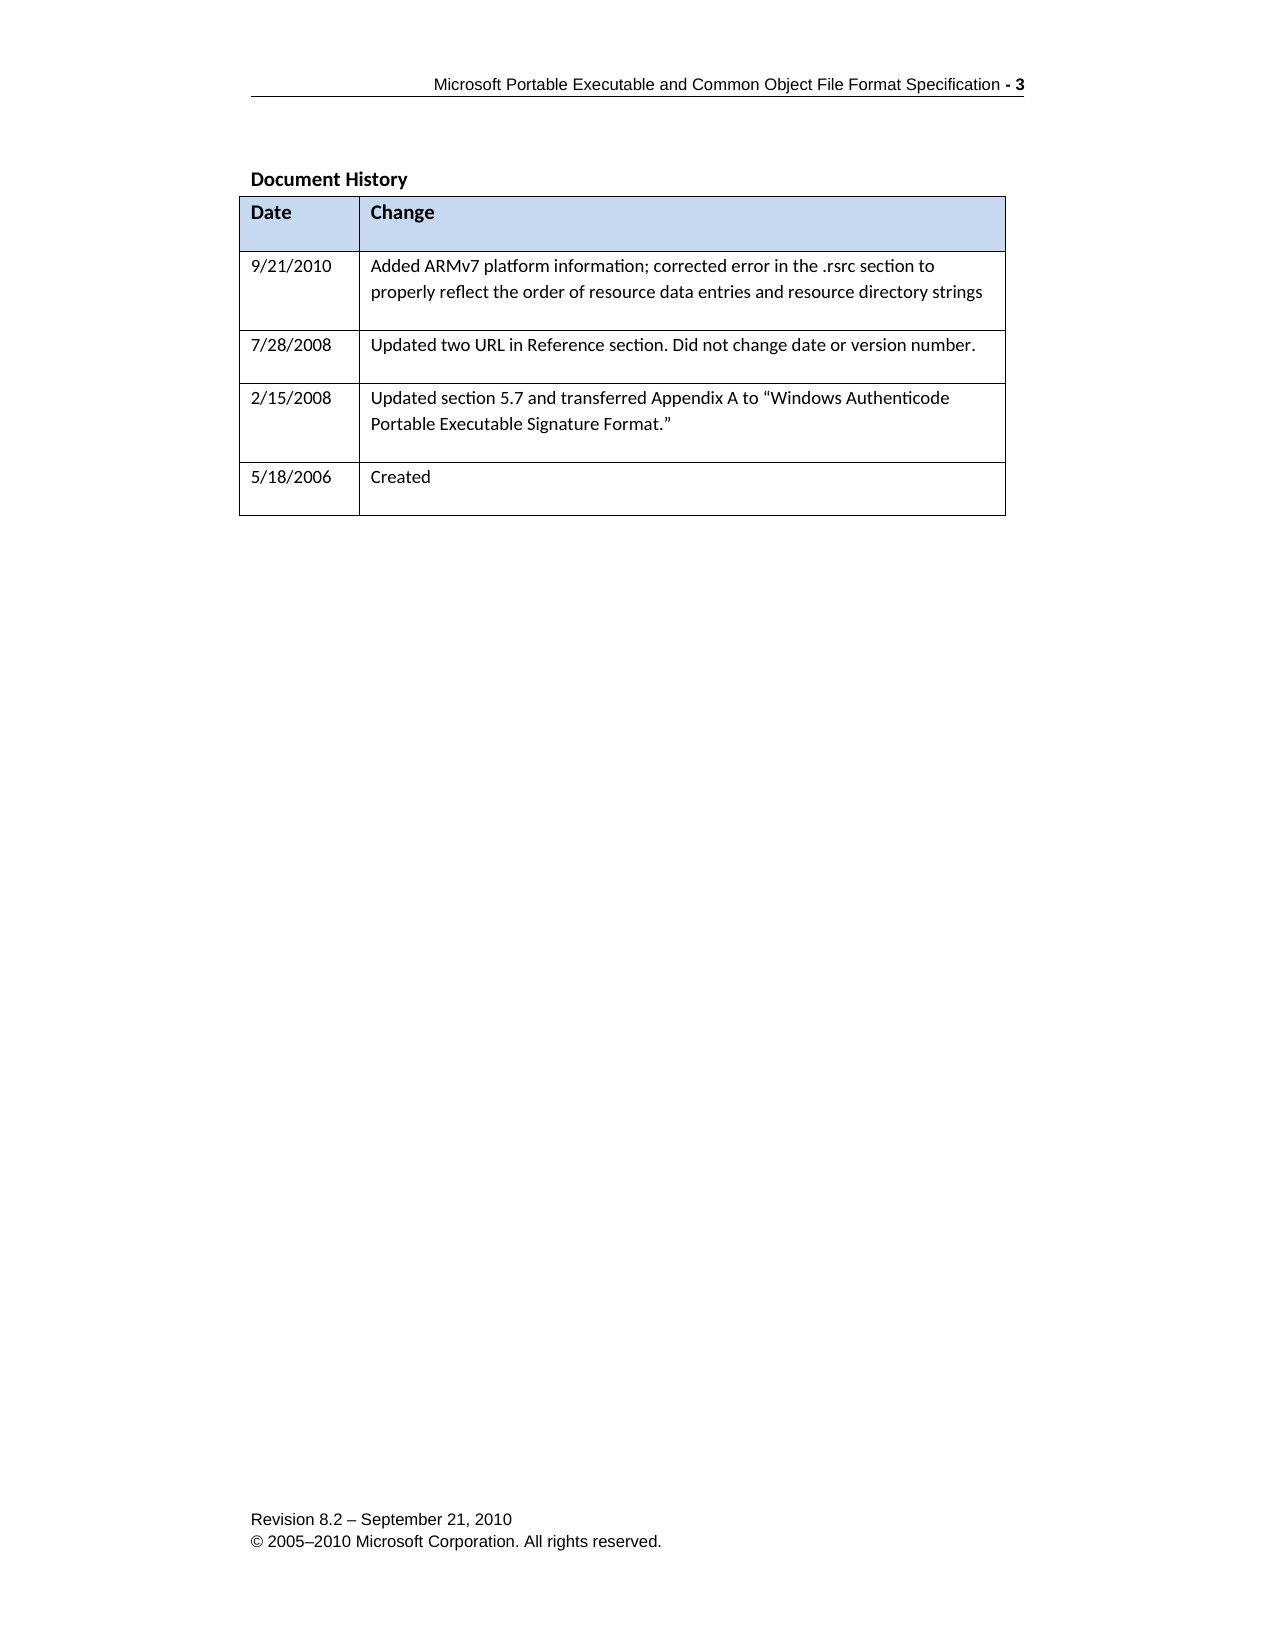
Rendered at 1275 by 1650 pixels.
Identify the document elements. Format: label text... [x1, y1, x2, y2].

table_cell 7/28/2008 [240, 331, 359, 383]
table_cell 5/18/2006 [240, 463, 359, 515]
text Document History [251, 167, 1024, 192]
table_header Change [360, 197, 1005, 251]
table_cell Updated two URL in Reference section. Did not change date or version number. [360, 331, 1005, 383]
table_cell Added ARMv7 platform information; corrected error in the .rsrc section to properly reflect the order of resource data entries and resource directory strings [360, 252, 1005, 330]
table_cell 2/15/2008 [240, 384, 359, 462]
table_cell 9/21/2010 [240, 252, 359, 330]
table_header Date [240, 197, 359, 251]
table_cell Created [360, 463, 1005, 515]
table_cell Updated section 5.7 and transferred Appendix A to “Windows Authenticode Portable Executable Signature Format.” [360, 384, 1005, 462]
